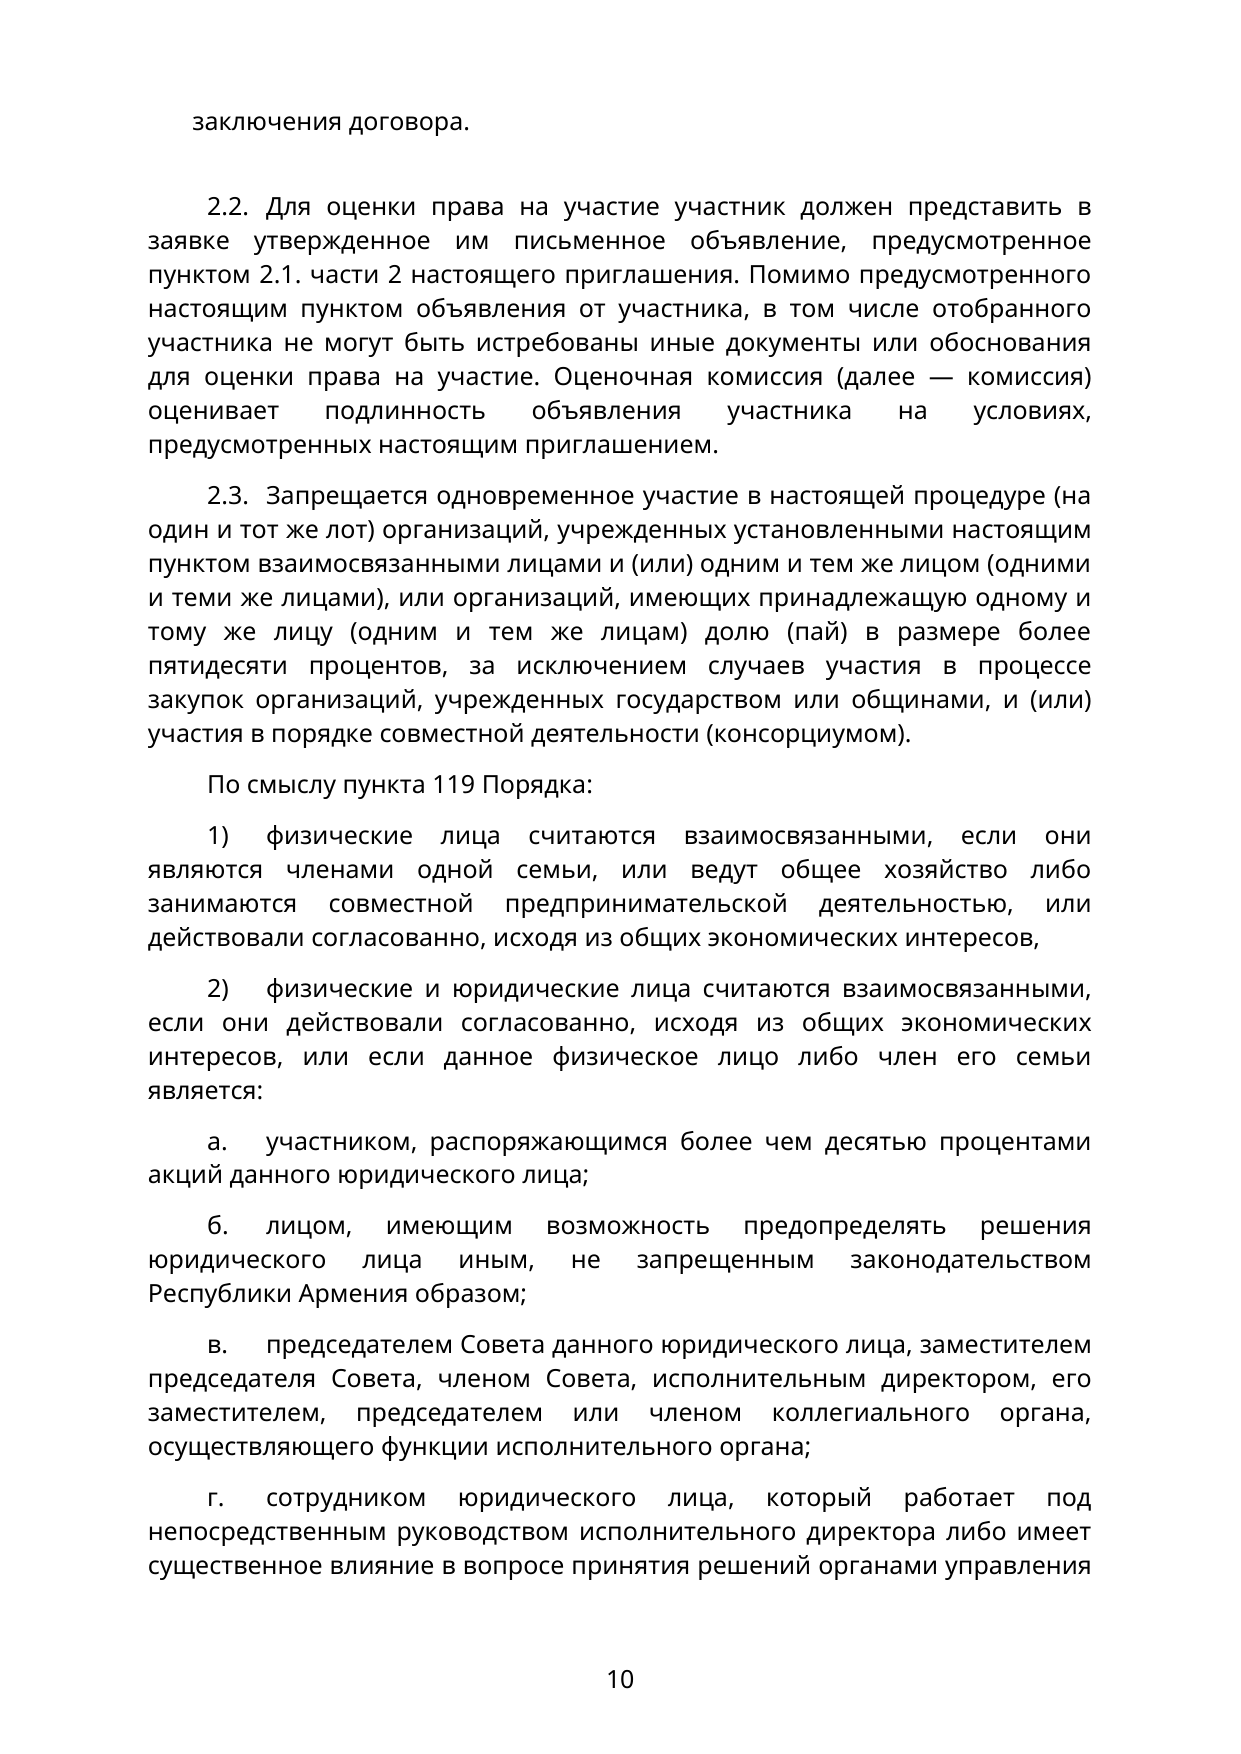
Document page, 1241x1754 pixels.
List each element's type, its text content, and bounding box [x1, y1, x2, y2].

text а. участником, распоряжающимся более чем десятью процентами акций данного юридического лица; [148, 1123, 1092, 1191]
text 2) физические и юридические лица считаются взаимосвязанными, если они действовали согласованно, исходя из общих экономических интересов, или если данное физическое лицо либо член его семьи является: [148, 970, 1092, 1106]
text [148, 1480, 1092, 1582]
text 2.3. Запрещается одновременное участие в настоящей процедуре (на один и тот же лот) организаций, учрежденных установленными настоящим пунктом взаимосвязанными лицами и (или) одним и тем же лицом (одними и теми же лицами), или организаций, имеющих принадлежащую одному и тому же лицу (одним и тем же лицам) долю (пай) в размере более пятидесяти процентов, за исключением случаев участия в процессе закупок организаций, учрежденных государством или общинами, и (или) участия в порядке совместной деятельности (консорциумом). [148, 477, 1092, 750]
text б. лицом, имеющим возможность предопределять решения юридического лица иным, не запрещенным законодательством Республики Армения образом; [148, 1208, 1092, 1310]
text 1) физические лица считаются взаимосвязанными, если они являются членами одной семьи, или ведут общее хозяйство либо занимаются совместной предпринимательской деятельностью, или действовали согласованно, исходя из общих экономических интересов, [148, 817, 1092, 953]
text По смыслу пункта 119 Порядка: [148, 767, 1092, 801]
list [162, 103, 1092, 137]
text в. председателем Совета данного юридического лица, заместителем председателя Совета, членом Совета, исполнительным директором, его заместителем, председателем или членом коллегиального органа, осуществляющего функции исполнительного органа; [148, 1327, 1092, 1463]
text 2.2. Для оценки права на участие участник должен представить в заявке утвержденное им письменное объявление, предусмотренное пунктом 2.1. части 2 настоящего приглашения. Помимо предусмотренного настоящим пунктом объявления от участника, в том числе отобранного участника не могут быть истребованы иные документы или обоснования для оценки права на участие. Оценочная комиссия (далее — комиссия) оценивает подлинность объявления участника на условиях, предусмотренных настоящим приглашением. [148, 188, 1092, 461]
